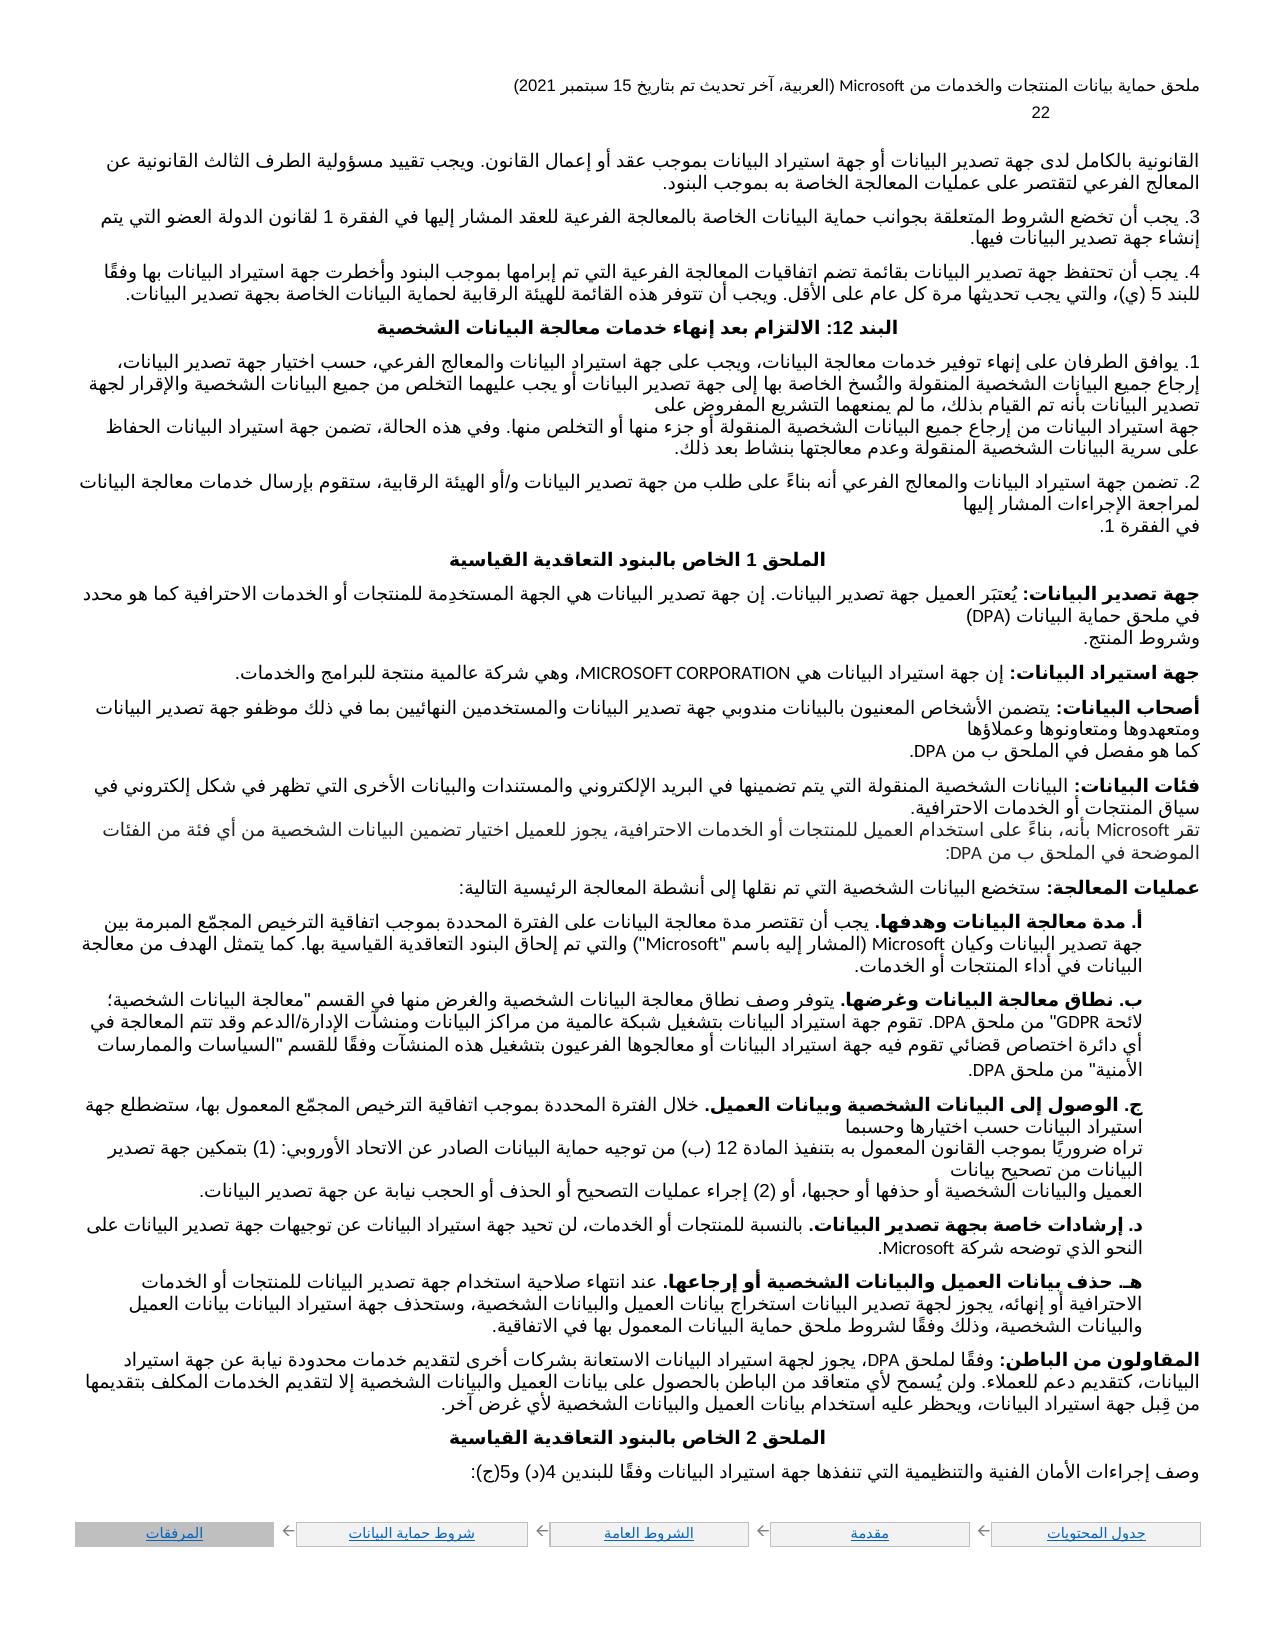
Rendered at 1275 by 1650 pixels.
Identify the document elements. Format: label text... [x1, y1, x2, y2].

list د. إرشادات خاصة بجهة تصدير البيانات. بالنسبة للمنتجات أو الخدمات، لن تحيد جهة استيراد البيانات عن توجيهات جهة تصدير البيانات على النحو الذي توضحه شركة Microsoft. [75, 1214, 1143, 1259]
list فئات البيانات: البيانات الشخصية المنقولة التي يتم تضمينها في البريد الإلكتروني والمستندات والبيانات الأخرى التي تظهر في شكل إلكتروني في سياق المنتجات أو الخدمات الاحترافية. تقر Microsoft بأنه، بناءً على استخدام العميل للمنتجات أو الخدمات الاحترافية، يجوز للعميل اختيار تضمين البيانات الشخصية من أي فئة من الفئات الموضحة في الملحق ب من DPA: [75, 775, 1200, 864]
list جهة استيراد البيانات: إن جهة استيراد البيانات هي MICROSOFT CORPORATION، وهي شركة عالمية منتجة للبرامج والخدمات. [75, 661, 1200, 684]
list 1. يوافق الطرفان على إنهاء توفير خدمات معالجة البيانات، ويجب على جهة استيراد البيانات والمعالج الفرعي، حسب اختيار جهة تصدير البيانات، إرجاع جميع البيانات الشخصية المنقولة والنُسخ الخاصة بها إلى جهة تصدير البيانات أو يجب عليهما التخلص من جميع البيانات الشخصية والإقرار لجهة تصدير البيانات بأنه تم القيام بذلك، ما لم يمنعهما التشريع المفروض على جهة استيراد البيانات من إرجاع جميع البيانات الشخصية المنقولة أو جزء منها أو التخلص منها. وفي هذه الحالة، تضمن جهة استيراد البيانات الحفاظ على سرية البيانات الشخصية المنقولة وعدم معالجتها بنشاط بعد ذلك. [75, 351, 1200, 459]
list هـ. حذف بيانات العميل والبيانات الشخصية أو إرجاعها. عند انتهاء صلاحية استخدام جهة تصدير البيانات للمنتجات أو الخدمات الاحترافية أو إنهائه، يجوز لجهة تصدير البيانات استخراج بيانات العميل والبيانات الشخصية، وستحذف جهة استيراد البيانات بيانات العميل والبيانات الشخصية، وذلك وفقًا لشروط ملحق حماية البيانات المعمول بها في الاتفاقية. [75, 1271, 1143, 1336]
list البند 12: الالتزام بعد إنهاء خدمات معالجة البيانات الشخصية [75, 317, 1200, 338]
list ج. الوصول إلى البيانات الشخصية وبيانات العميل. خلال الفترة المحددة بموجب اتفاقية الترخيص المجمّع المعمول بها، ستضطلع جهة استيراد البيانات حسب اختيارها وحسبما تراه ضروريًا بموجب القانون المعمول به بتنفيذ المادة 12 (ب) من توجيه حماية البيانات الصادر عن الاتحاد الأوروبي: (1) بتمكين جهة تصدير البيانات من تصحيح بيانات العميل والبيانات الشخصية أو حذفها أو حجبها، أو (2) إجراء عمليات التصحيح أو الحذف أو الحجب نيابة عن جهة تصدير البيانات. [75, 1094, 1143, 1202]
list ب. نطاق معالجة البيانات وغرضها. يتوفر وصف نطاق معالجة البيانات الشخصية والغرض منها في القسم "معالجة البيانات الشخصية؛ لائحة GDPR" من ملحق DPA. تقوم جهة استيراد البيانات بتشغيل شبكة عالمية من مراكز البيانات ومنشآت الإدارة/الدعم وقد تتم المعالجة في أي دائرة اختصاص قضائي تقوم فيه جهة استيراد البيانات أو معالجوها الفرعيون بتشغيل هذه المنشآت وفقًا للقسم "‏ [75, 989, 1143, 1081]
list الملحق 2 الخاص بالبنود التعاقدية القياسية [75, 1427, 1200, 1448]
list 3. يجب أن تخضع الشروط المتعلقة بجوانب حماية البيانات الخاصة بالمعالجة الفرعية للعقد المشار إليها في الفقرة 1 لقانون الدولة العضو التي يتم إنشاء جهة تصدير البيانات فيها. [75, 206, 1200, 249]
list 2. تضمن جهة استيراد البيانات والمعالج الفرعي أنه بناءً على طلب من جهة تصدير البيانات و/أو الهيئة الرقابية، ستقوم بإرسال خدمات معالجة البيانات لمراجعة الإجراءات المشار إليها في الفقرة 1. [75, 471, 1200, 536]
list أصحاب البيانات: يتضمن الأشخاص المعنيون بالبيانات مندوبي جهة تصدير البيانات والمستخدمين النهائيين بما في ذلك موظفو جهة تصدير البيانات ومتعهدوها ومتعاونوها وعملاؤها كما هو مفصل في الملحق ب من DPA. [75, 696, 1200, 762]
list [75, 150, 1200, 193]
list عمليات المعالجة: ستخضع البيانات الشخصية التي تم نقلها إلى أنشطة المعالجة الرئيسية التالية: [75, 876, 1200, 898]
list أ. مدة معالجة البيانات وهدفها. يجب أن تقتصر مدة معالجة البيانات على الفترة المحددة بموجب اتفاقية الترخيص المجمّع المبرمة بين جهة تصدير البيانات وكيان Microsoft (المشار إليه باسم "Microsoft") والتي تم إلحاق البنود التعاقدية القياسية بها. كما يتمثل الهدف من معالجة البيانات في أداء المنتجات أو الخدمات. [75, 911, 1143, 977]
list الملحق 1 الخاص بالبنود التعاقدية القياسية [75, 548, 1200, 570]
list المقاولون من الباطن: وفقًا لملحق DPA، يجوز لجهة استيراد البيانات الاستعانة بشركات أخرى لتقديم خدمات محدودة نيابة عن جهة استيراد البيانات، كتقديم دعم للعملاء. ولن يُسمح لأي متعاقد من الباطن بالحصول على بيانات العميل والبيانات الشخصية إلا لتقديم الخدمات المكلف بتقديمها من قِبل جهة استيراد البيانات، ويحظر عليه استخدام بيانات العميل والبيانات الشخصية لأي غرض آخر. [75, 1348, 1200, 1414]
list وصف إجراءات الأمان الفنية والتنظيمية التي تنفذها جهة استيراد البيانات وفقًا للبندين 4(د) و5(ج): [75, 1461, 1200, 1483]
list جهة تصدير البيانات: يُعتبَر العميل جهة تصدير البيانات. إن جهة تصدير البيانات هي الجهة المستخدِمة للمنتجات أو الخدمات الاحترافية كما هو محدد في ملحق حماية البيانات (DPA) وشروط المنتج. [75, 582, 1200, 648]
list 4. يجب أن تحتفظ جهة تصدير البيانات بقائمة تضم اتفاقيات المعالجة الفرعية التي تم إبرامها بموجب البنود وأخطرت جهة استيراد البيانات بها وفقًا للبند 5 (ي)، والتي يجب تحديثها مرة كل عام على الأقل. ويجب أن تتوفر هذه القائمة للهيئة الرقابية لحماية البيانات الخاصة بجهة تصدير البيانات. [75, 261, 1200, 304]
